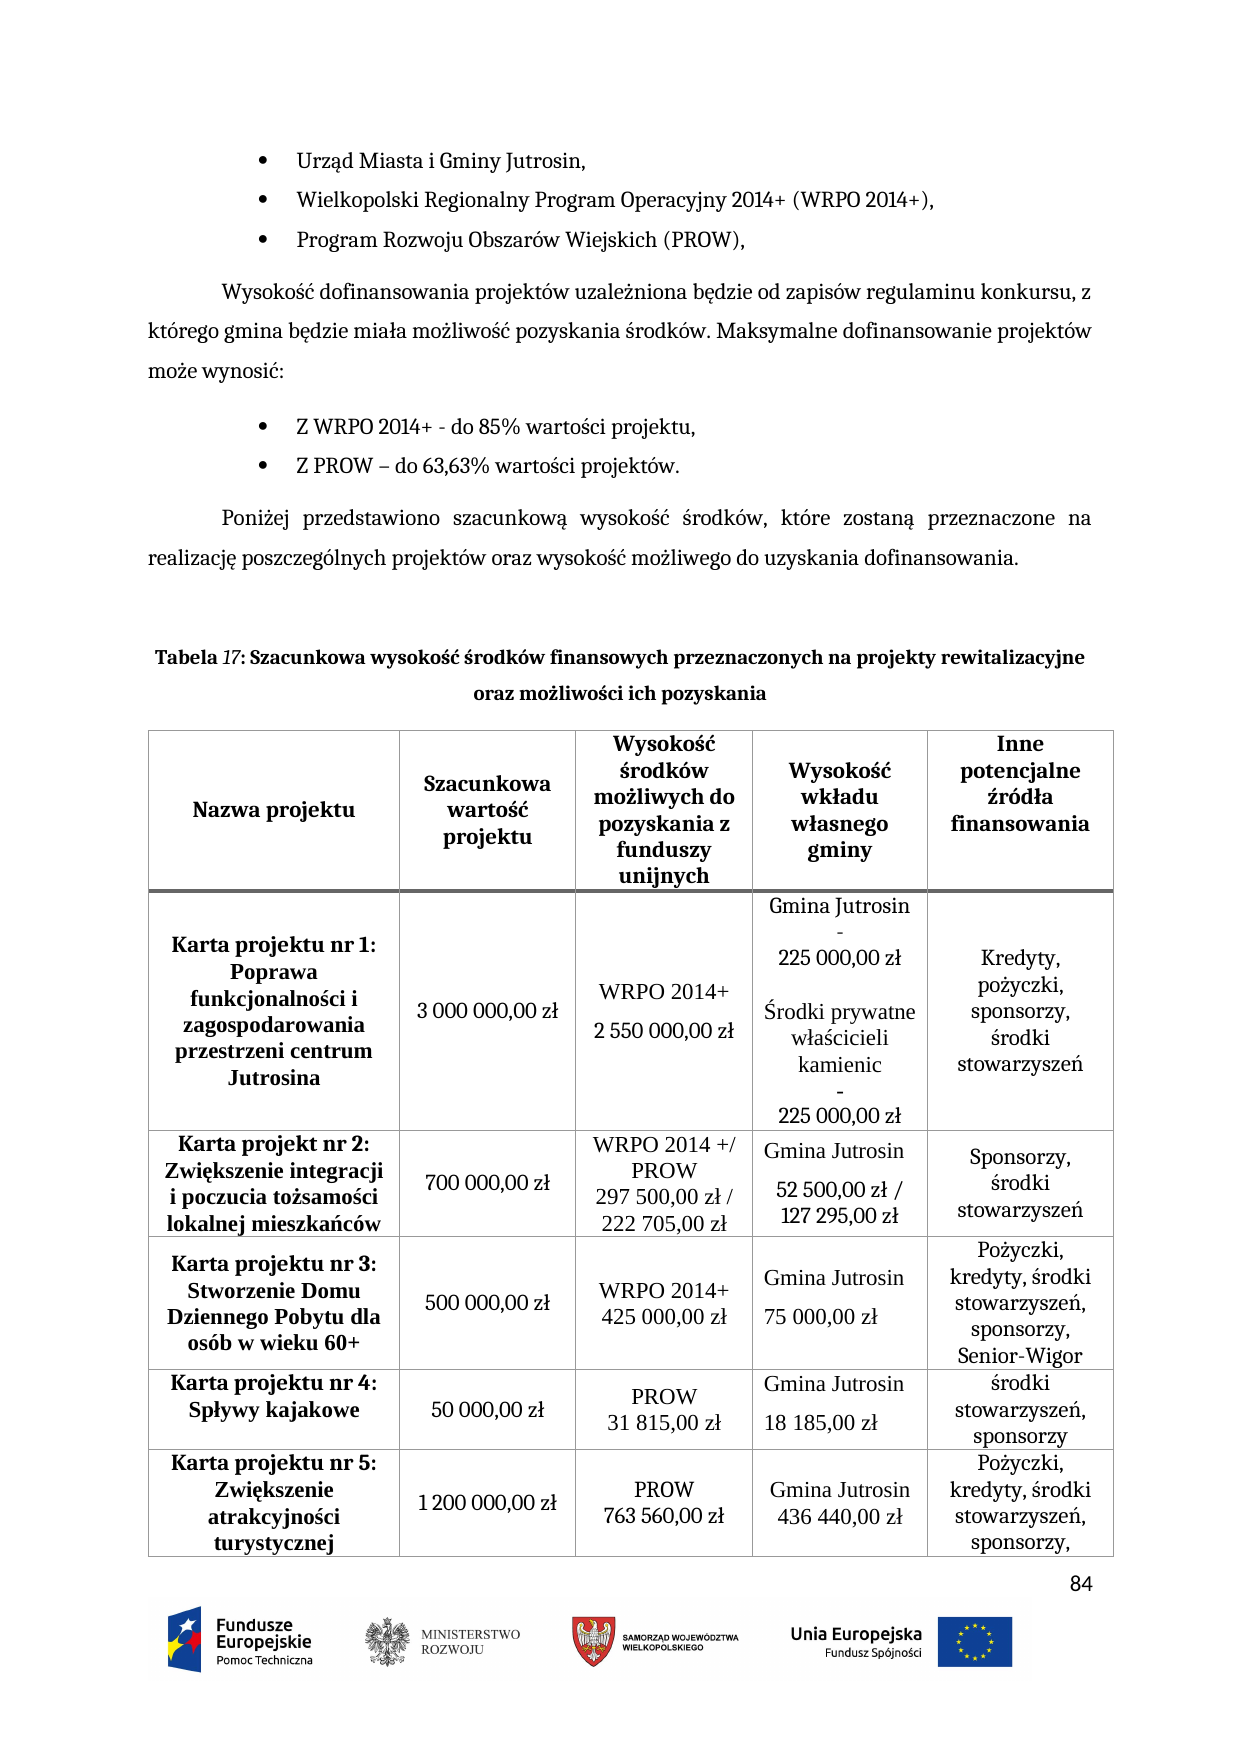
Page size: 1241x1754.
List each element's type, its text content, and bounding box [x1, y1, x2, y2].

table_header Nazwa projektu [149, 731, 399, 889]
list Z PROW – do 63,63% wartości projektów. [259, 453, 1093, 479]
table_cell PROW 31 815,00 zł [576, 1370, 752, 1449]
table_cell Karta projektu nr 5: Zwiększenie atrakcyjności turystycznej [149, 1450, 399, 1556]
table_cell Karta projektu nr 3: Stworzenie Domu Dziennego Pobytu dla osób w wieku 60+ [149, 1237, 399, 1369]
table_header Inne potencjalne źródła finansowania [928, 731, 1113, 889]
table_cell Gmina Jutrosin 18 185,00 zł [753, 1370, 927, 1449]
table_cell Pożyczki, kredyty, środki stowarzyszeń, sponsorzy, Senior-Wigor [928, 1237, 1113, 1369]
table_cell Karta projektu nr 1: Poprawa funkcjonalności i zagospodarowania przestrzeni centrum Jutrosina [149, 893, 399, 1130]
table_cell 1 200 000,00 zł [400, 1450, 575, 1556]
table_cell środki stowarzyszeń, sponsorzy [928, 1370, 1113, 1449]
table_header Wysokość środków możliwych do pozyskania z funduszy unijnych [576, 731, 752, 889]
table_cell Karta projektu nr 4: Spływy kajakowe [149, 1370, 399, 1449]
table_header Wysokość wkładu własnego gminy [753, 731, 927, 889]
table_cell WRPO 2014+ 425 000,00 zł [576, 1237, 752, 1369]
table_cell Pożyczki, kredyty, środki stowarzyszeń, sponsorzy, [928, 1450, 1113, 1556]
table_cell Gmina Jutrosin 75 000,00 zł [753, 1237, 927, 1369]
table_cell 50 000,00 zł [400, 1370, 575, 1449]
table_cell 500 000,00 zł [400, 1237, 575, 1369]
table_cell WRPO 2014+ 2 550 000,00 zł [576, 893, 752, 1130]
table_cell Gmina Jutrosin 52 500,00 zł / 127 295,00 zł [753, 1131, 927, 1236]
table_cell PROW 763 560,00 zł [576, 1450, 752, 1556]
text Wysokość dofinansowania projektów uzależniona będzie od zapisów regulaminu konkursu, z którego gmina będzie miała możliwość pozyskania środków. Maksymalne dofinansowanie projektów może wynosić: [148, 278, 1093, 384]
picture [147, 1597, 1033, 1681]
table_cell WRPO 2014 +/ PROW 297 500,00 zł / 222 705,00 zł [576, 1131, 752, 1236]
table_cell Sponsorzy, środki stowarzyszeń [928, 1131, 1113, 1236]
list Wielkopolski Regionalny Program Operacyjny 2014+ (WRPO 2014+), [259, 187, 1093, 213]
table_cell Kredyty, pożyczki, sponsorzy, środki stowarzyszeń [928, 893, 1113, 1130]
table_header Szacunkowa wartość projektu [400, 731, 575, 889]
list Urząd Miasta i Gminy Jutrosin, [259, 148, 1093, 174]
list Program Rozwoju Obszarów Wiejskich (PROW), [259, 227, 1093, 253]
text Poniżej przedstawiono szacunkową wysokość środków, które zostaną przeznaczone na realizację poszczególnych projektów oraz wysokość możliwego do uzyskania dofinansowania. [148, 505, 1093, 571]
table_cell Karta projekt nr 2: Zwiększenie integracji i poczucia tożsamości lokalnej mieszkańców [149, 1131, 399, 1236]
table_cell 3 000 000,00 zł [400, 893, 575, 1130]
text Tabela 17: Szacunkowa wysokość środków finansowych przeznaczonych na projekty rewitalizacyjne oraz możliwości ich pozyskania [148, 646, 1093, 706]
table_cell Gmina Jutrosin - 225 000,00 zł Środki prywatne właścicieli kamienic - 225 000,00 zł [753, 893, 927, 1130]
list Z WRPO 2014+ - do 85% wartości projektu, [259, 414, 1093, 440]
table_cell 700 000,00 zł [400, 1131, 575, 1236]
table_cell Gmina Jutrosin 436 440,00 zł [753, 1450, 927, 1556]
